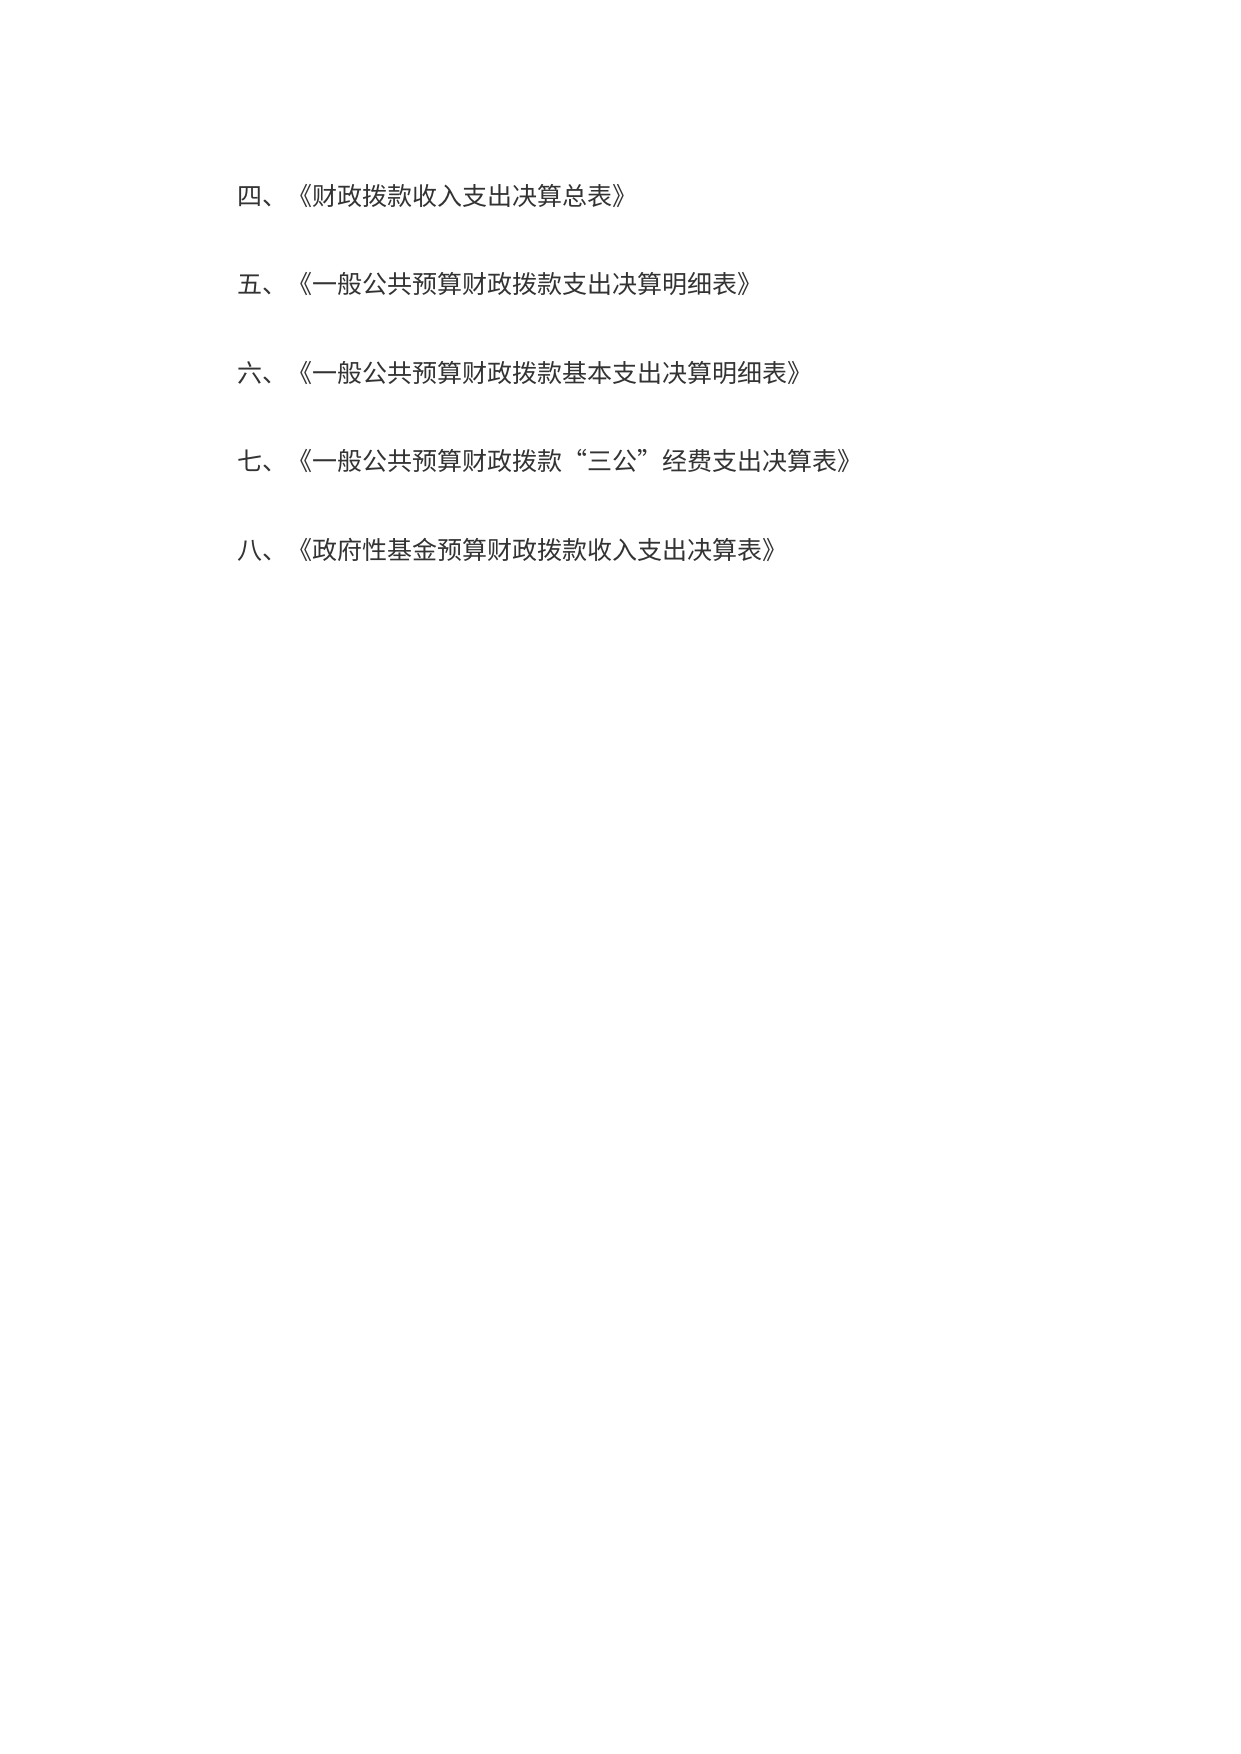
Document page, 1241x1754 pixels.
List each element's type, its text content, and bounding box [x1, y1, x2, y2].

text 六、《一般公共预算财政拨款基本支出决算明细表》 [187, 339, 1053, 404]
text 四、《财政拨款收入支出决算总表》 [187, 162, 1053, 227]
text 五、《一般公共预算财政拨款支出决算明细表》 [187, 250, 1053, 315]
text 八、《政府性基金预算财政拨款收入支出决算表》 [187, 516, 1053, 581]
text 七、《一般公共预算财政拨款“三公”经费支出决算表》 [187, 427, 1053, 492]
